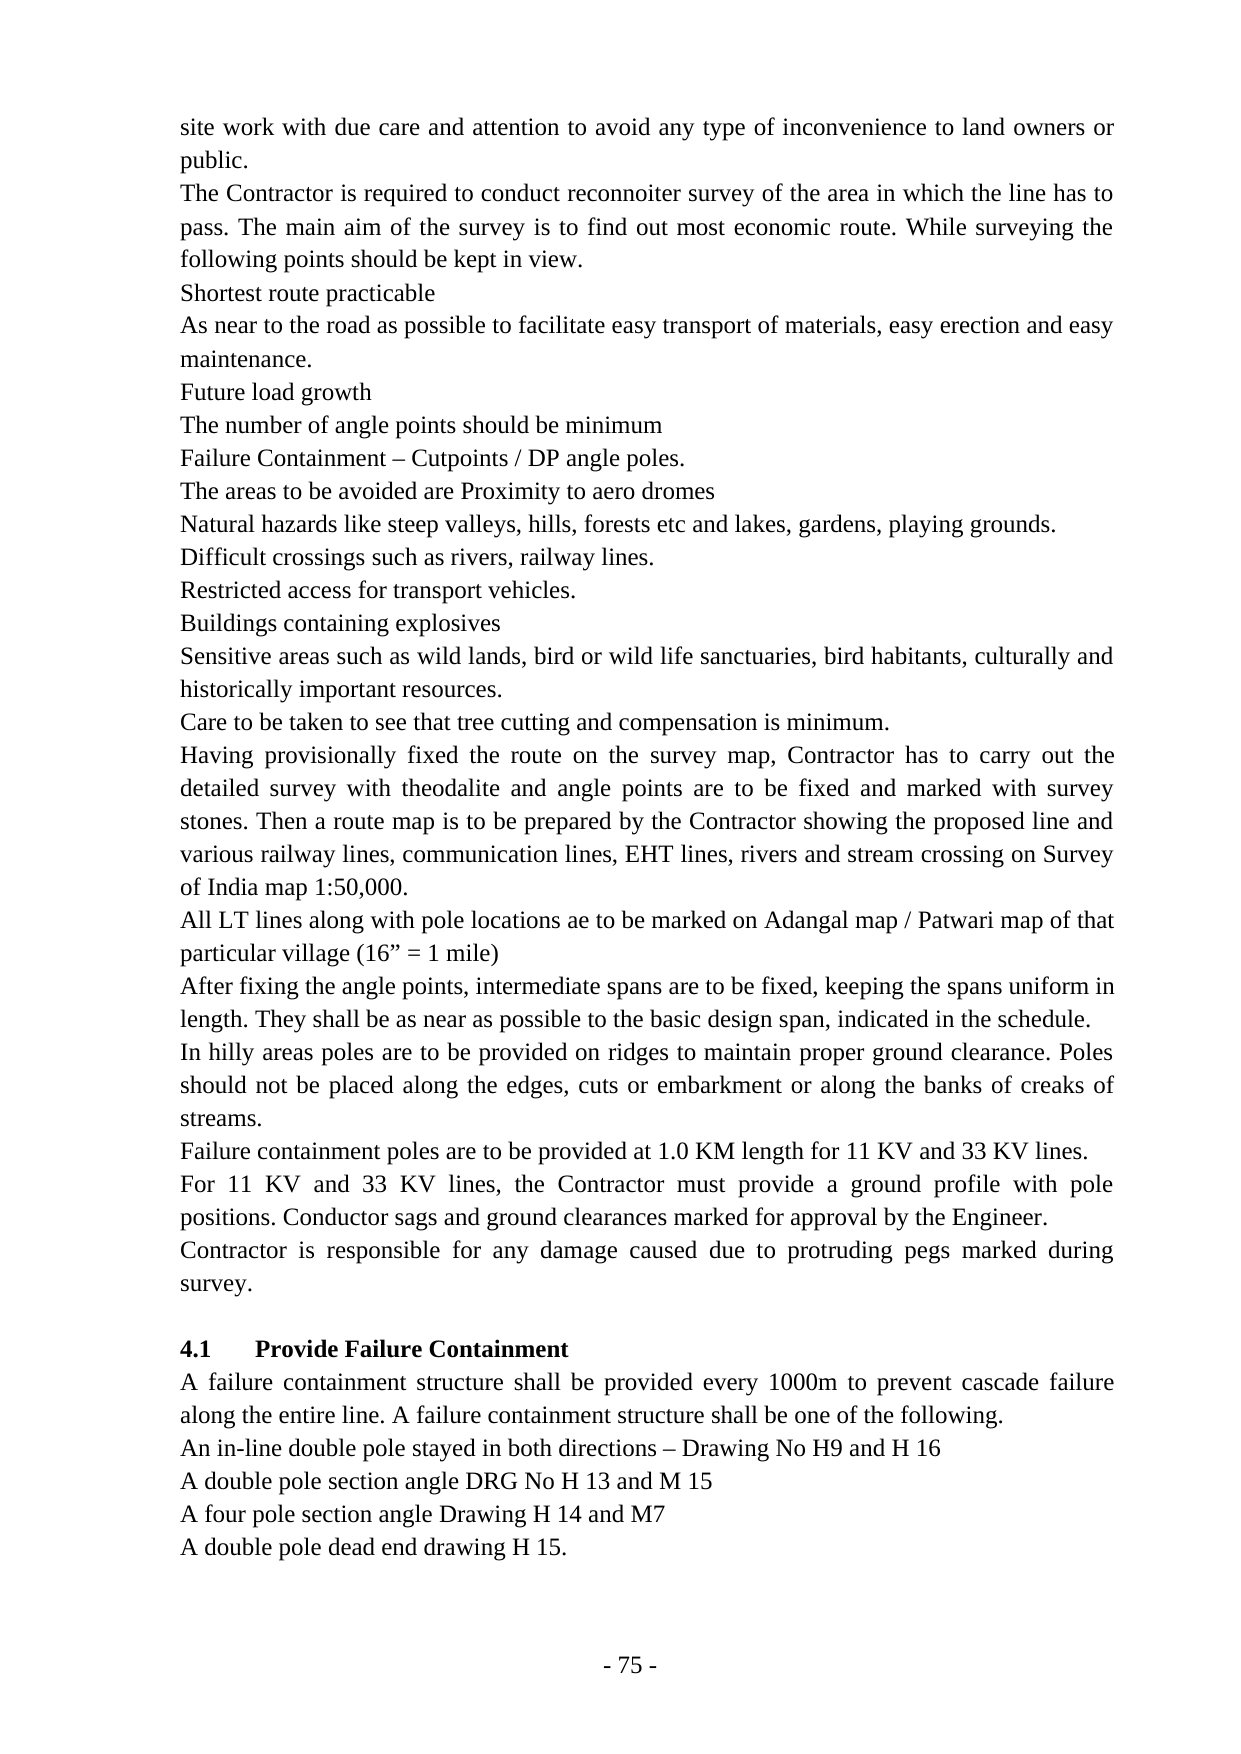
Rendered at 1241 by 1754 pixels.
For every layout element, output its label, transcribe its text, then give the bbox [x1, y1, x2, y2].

text 4.1 Provide Failure Containment [180, 1334, 1115, 1363]
text Having provisionally fixed the route on the survey map, Contractor has to carry out the detailed survey with theodalite and angle points are to be fixed and marked with survey stones. Then a route map is to be prepared by the Contractor showing the proposed line and various railway lines, communication lines, EHT lines, rivers and stream crossing on Survey of India map 1:50,000. [180, 740, 1115, 901]
text Care to be taken to see that tree cutting and compensation is minimum. [180, 707, 1115, 736]
text The Contractor is required to conduct reconnoiter survey of the area in which the line has to pass. The main aim of the survey is to find out most economic route. While surveying the following points should be kept in view. [180, 178, 1115, 273]
text A double pole section angle DRG No H 13 and M 15 [180, 1466, 1115, 1495]
text Sensitive areas such as wild lands, bird or wild life sanctuaries, bird habitants, culturally and historically important resources. [180, 641, 1115, 703]
text A failure containment structure shall be provided every 1000m to prevent cascade failure along the entire line. A failure containment structure shall be one of the following. [180, 1367, 1115, 1429]
text Failure Containment – Cutpoints / DP angle poles. [180, 443, 1115, 471]
text Difficult crossings such as rivers, railway lines. [180, 542, 1115, 571]
text An in-line double pole stayed in both directions – Drawing No H9 and H 16 [180, 1433, 1115, 1462]
text After fixing the angle points, intermediate spans are to be fixed, keeping the spans uniform in length. They shall be as near as possible to the basic design span, indicated in the schedule. [180, 971, 1115, 1033]
text A double pole dead end drawing H 15. [180, 1532, 1115, 1561]
text The areas to be avoided are Proximity to aero dromes [67, 476, 1115, 504]
text Buildings containing explosives [180, 608, 1115, 637]
text Shortest route practicable [180, 278, 1115, 306]
text A four pole section angle Drawing H 14 and M7 [180, 1499, 1115, 1528]
text Natural hazards like steep valleys, hills, forests etc and lakes, gardens, playing grounds. [180, 509, 1115, 537]
text Failure containment poles are to be provided at 1.0 KM length for 11 KV and 33 KV lines. [180, 1136, 1115, 1165]
text Restricted access for transport vehicles. [180, 575, 1115, 603]
text The number of angle points should be minimum [180, 410, 1115, 438]
text In hilly areas poles are to be provided on ridges to maintain proper ground clearance. Poles should not be placed along the edges, cuts or embarkment or along the banks of creaks of streams. [180, 1037, 1115, 1132]
text Contractor is responsible for any damage caused due to protruding pegs marked during survey. [180, 1235, 1115, 1297]
text As near to the road as possible to facilitate easy transport of materials, easy erection and easy maintenance. [142, 311, 1115, 372]
text Future load growth [180, 377, 1115, 405]
text For 11 KV and 33 KV lines, the Contractor must provide a ground profile with pole positions. Conductor sags and ground clearances marked for approval by the Engineer. [180, 1169, 1115, 1231]
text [180, 112, 1115, 174]
text All LT lines along with pole locations ae to be marked on Adangal map / Patwari map of that particular village (16” = 1 mile) [180, 905, 1115, 967]
